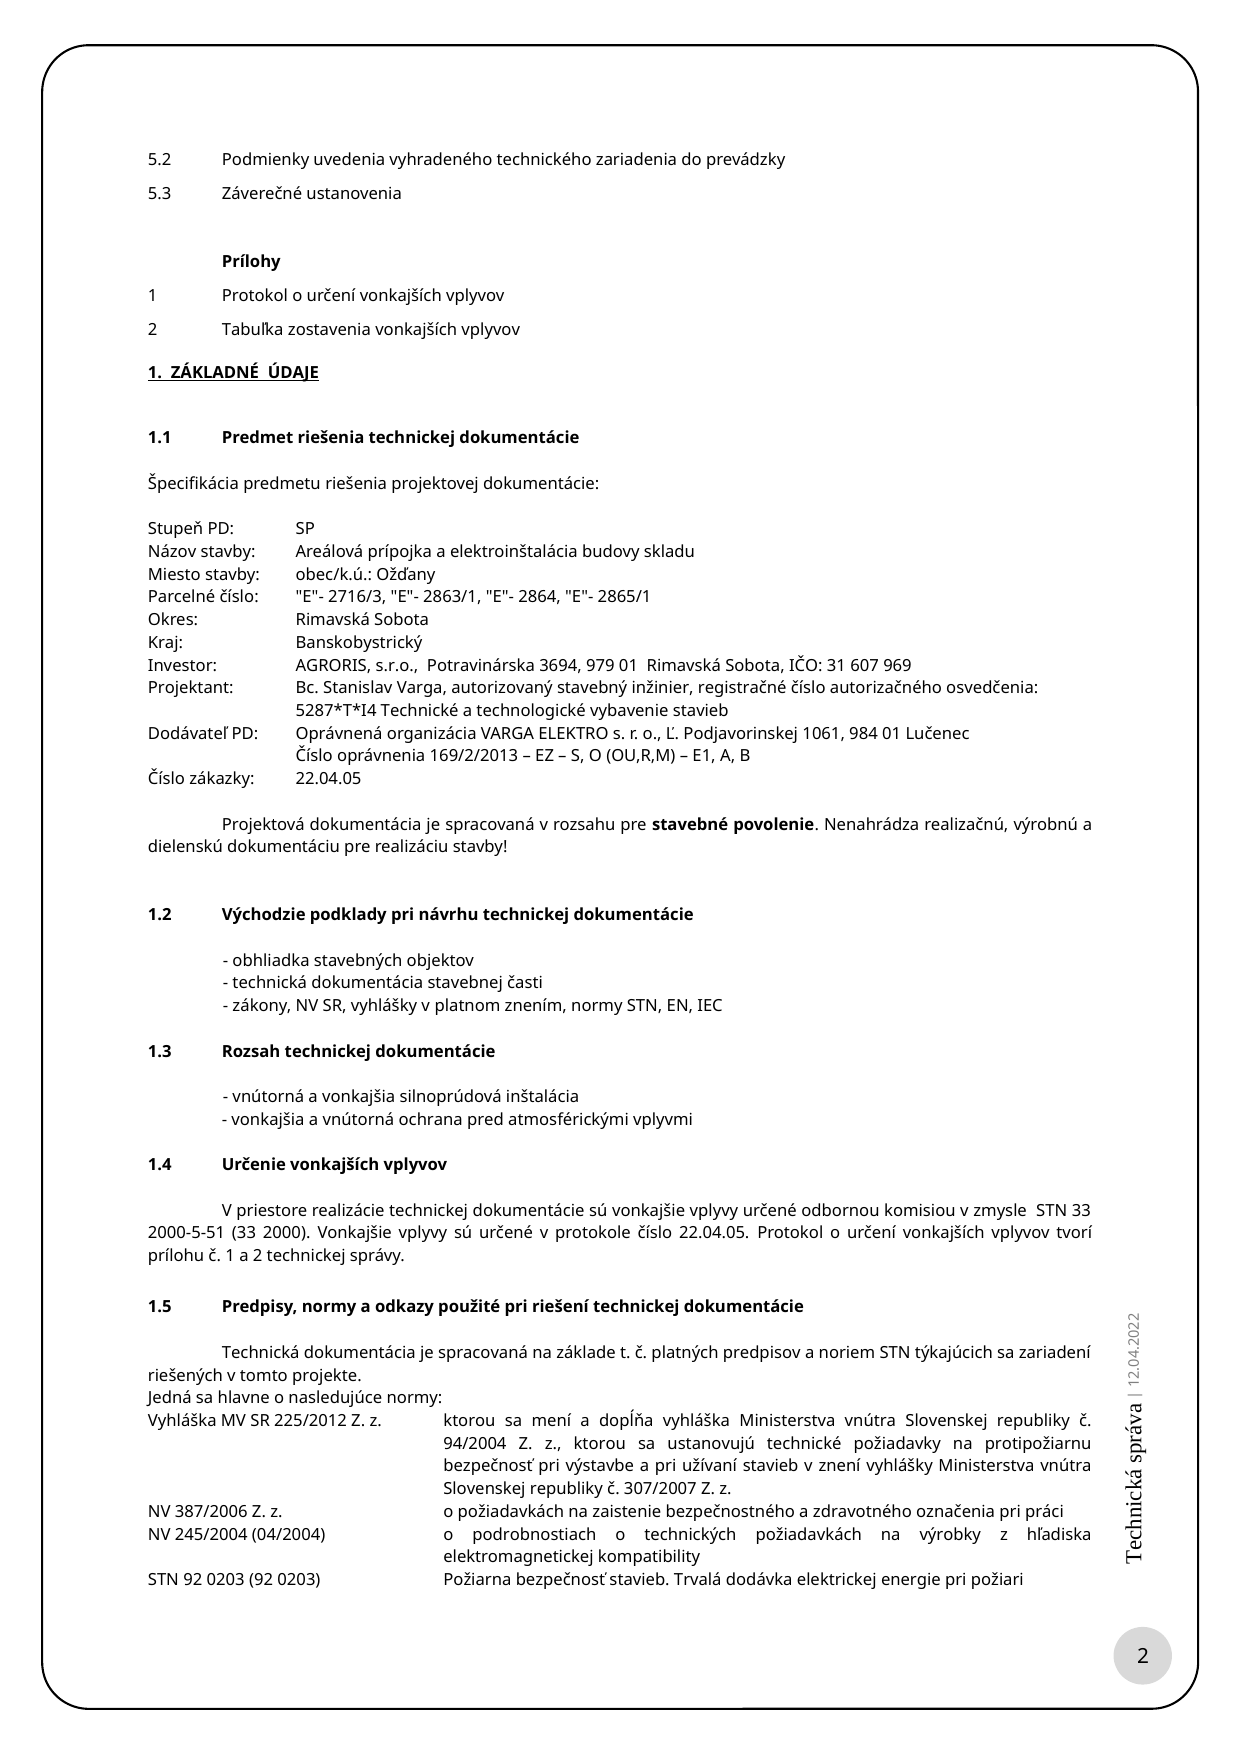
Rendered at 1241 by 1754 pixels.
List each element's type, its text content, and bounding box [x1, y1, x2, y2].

text - zákony, NV SR, vyhlášky v platnom znením, normy STN, EN, IEC [148, 994, 1092, 1017]
text Jedná sa hlavne o nasledujúce normy: [148, 1386, 1092, 1409]
text - obhliadka stavebných objektov [148, 948, 1092, 971]
text Dodávateľ PD: Oprávnená organizácia VARGA ELEKTRO s. r. o., Ľ. Podjavorinskej 1061, 984 01 Lučenec [148, 721, 1092, 744]
text 1 Protokol o určení vonkajších vplyvov [148, 284, 1092, 307]
text Kraj: Banskobystrický [148, 631, 1092, 653]
text Parcelné číslo: "E"- 2716/3, "E"- 2863/1, "E"- 2864, "E"- 2865/1 [148, 585, 1092, 608]
text Prílohy [148, 250, 1092, 273]
text Miesto stavby: obec/k.ú.: Ožďany [148, 562, 1092, 585]
text - vonkajšia a vnútorná ochrana pred atmosférickými vplyvmi [148, 1107, 1092, 1130]
text Investor: AGRORIS, s.r.o., Potravinárska 3694, 979 01 Rimavská Sobota, IČO: 31 607 969 [148, 653, 1092, 676]
text Číslo oprávnenia 169/2/2013 – EZ – S, O (OU,R,M) – E1, A, B [295, 744, 1092, 767]
text 1.4 Určenie vonkajších vplyvov [148, 1153, 1092, 1176]
text Projektová dokumentácia je spracovaná v rozsahu pre stavebné povolenie. Nenahrádza realizačnú, výrobnú a dielenskú dokumentáciu pre realizáciu stavby! [148, 812, 1092, 858]
text 1.2 Východzie podklady pri návrhu technickej dokumentácie [148, 903, 1092, 926]
text Projektant: Bc. Stanislav Varga, autorizovaný stavebný inžinier, registračné číslo autorizačného osvedčenia: 5287*T*I4 Technické a technologické vybavenie stavieb [148, 676, 1092, 721]
text 1.3 Rozsah technickej dokumentácie [148, 1039, 1092, 1062]
text V priestore realizácie technickej dokumentácie sú vonkajšie vplyvy určené odbornou komisiou v zmysle STN 33 2000-5-51 (33 2000). Vonkajšie vplyvy sú určené v protokole číslo 22.04.05. Protokol o určení vonkajších vplyvov tvorí prílohu č. 1 a 2 technickej správy. [148, 1198, 1092, 1266]
text 5.3 Záverečné ustanovenia [148, 182, 1092, 204]
text 2 Tabuľka zostavenia vonkajších vplyvov [148, 318, 1092, 341]
text 1. ZÁKLADNÉ ÚDAJE [148, 361, 1092, 383]
text Špecifikácia predmetu riešenia projektovej dokumentácie: [148, 472, 1092, 494]
text Názov stavby: Areálová prípojka a elektroinštalácia budovy skladu [148, 540, 1092, 562]
text - technická dokumentácia stavebnej časti [148, 971, 1092, 994]
text Technická dokumentácia je spracovaná na základe t. č. platných predpisov a noriem STN týkajúcich sa zariadení riešených v tomto projekte. [148, 1341, 1092, 1386]
text 5.2 Podmienky uvedenia vyhradeného technického zariadenia do prevádzky [148, 148, 1092, 170]
text Číslo zákazky: 22.04.05 [148, 767, 1092, 789]
text 1.1 Predmet riešenia technickej dokumentácie [148, 426, 1092, 449]
text NV 387/2006 Z. z. o požiadavkách na zaistenie bezpečnostného a zdravotného označenia pri práci [148, 1499, 1092, 1522]
text Stupeň PD: SP [148, 517, 1092, 540]
text STN 92 0203 (92 0203) Požiarna bezpečnosť stavieb. Trvalá dodávka elektrickej energie pri požiari [148, 1568, 1092, 1590]
text - vnútorná a vonkajšia silnoprúdová inštalácia [148, 1085, 1092, 1107]
text Vyhláška MV SR 225/2012 Z. z. ktorou sa mení a dopĺňa vyhláška Ministerstva vnútra Slovenskej republiky č. 94/2004 Z. z., ktorou sa ustanovujú technické požiadavky na protipožiarnu bezpečnosť pri výstavbe a pri užívaní stavieb v znení vyhlášky Ministerstva vnútra Slovenskej republiky č. 307/2007 Z. z. [148, 1409, 1092, 1499]
text NV 245/2004 (04/2004) o podrobnostiach o technických požiadavkách na výrobky z hľadiska elektromagnetickej kompatibility [148, 1522, 1092, 1568]
text Okres: Rimavská Sobota [148, 608, 1092, 631]
subtitle 1.5 Predpisy, normy a odkazy použité pri riešení technickej dokumentácie [148, 1295, 1092, 1318]
